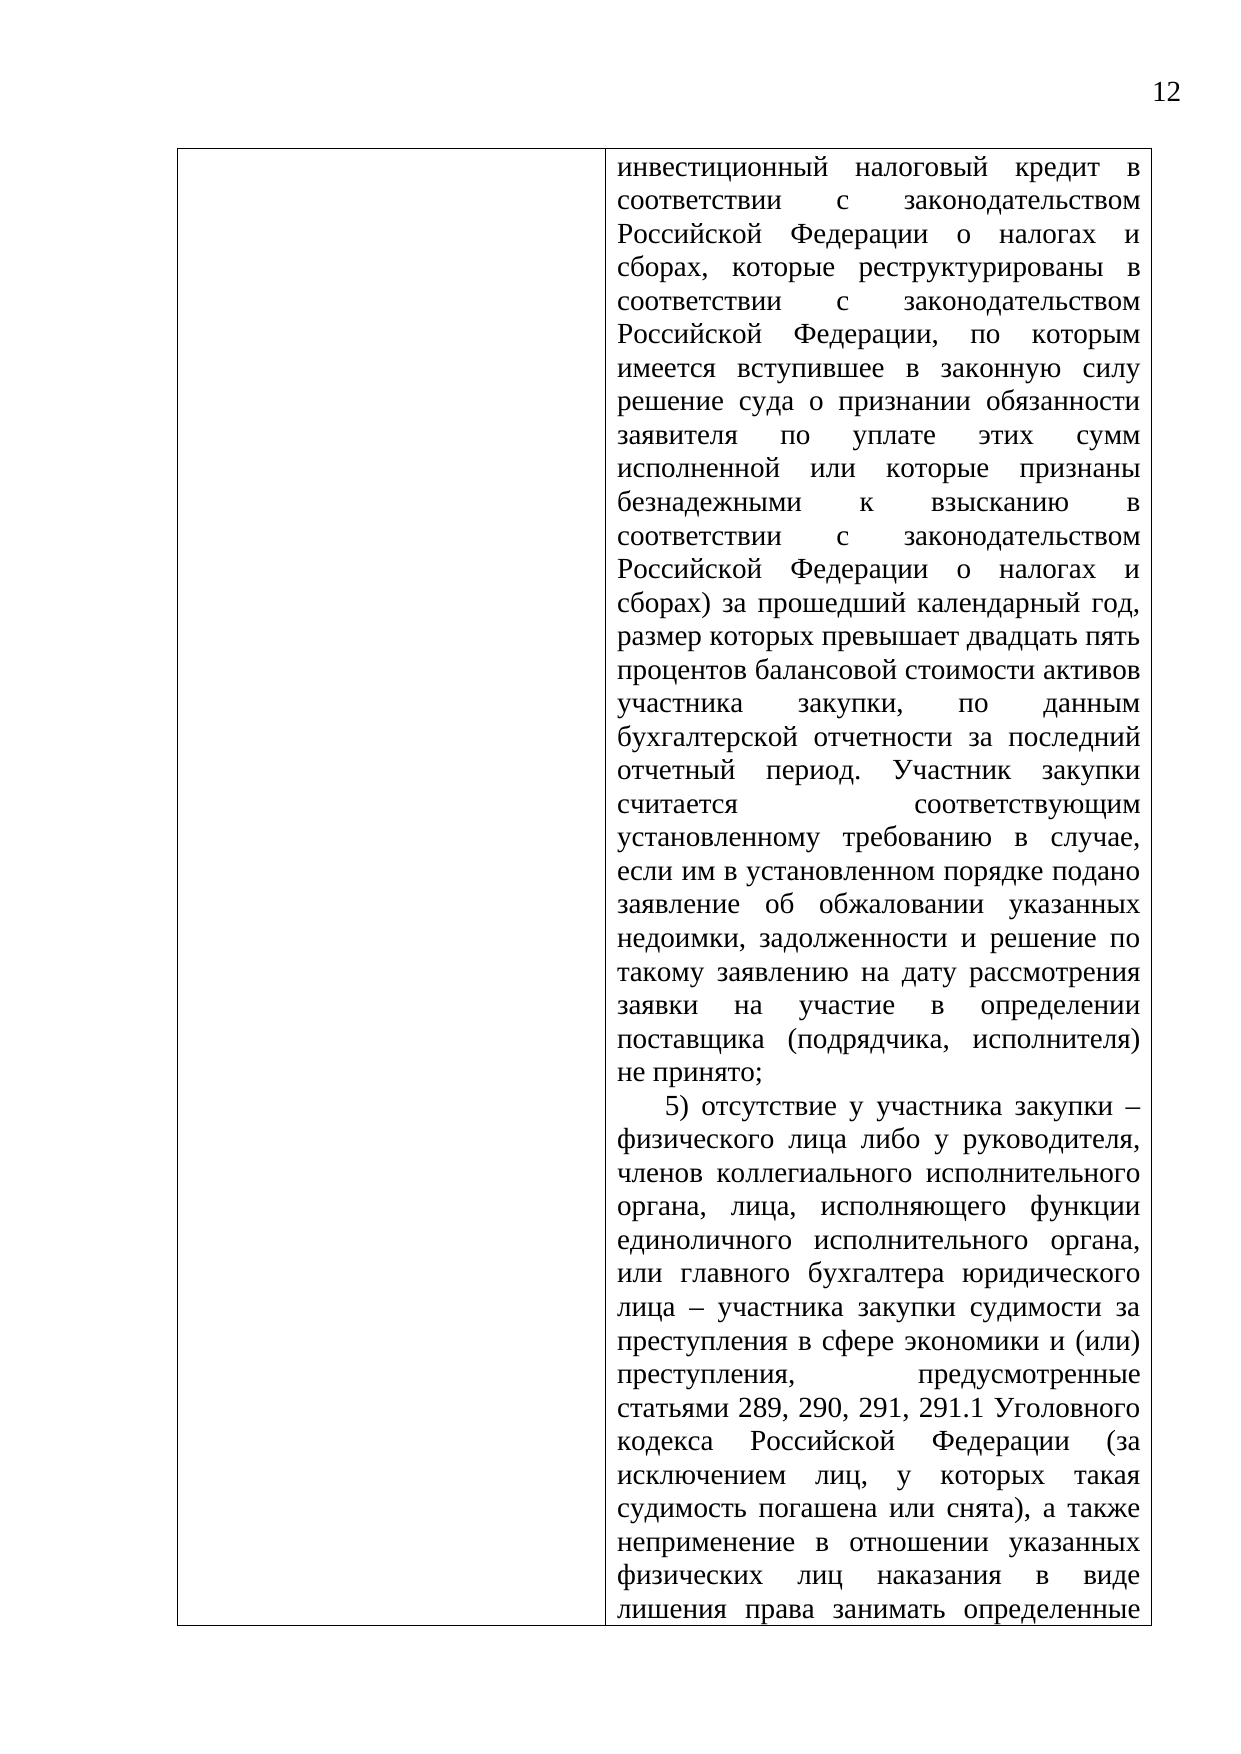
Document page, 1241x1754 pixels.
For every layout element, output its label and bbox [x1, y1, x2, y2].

table_cell [606, 149, 1151, 1624]
table_cell [178, 149, 605, 1624]
